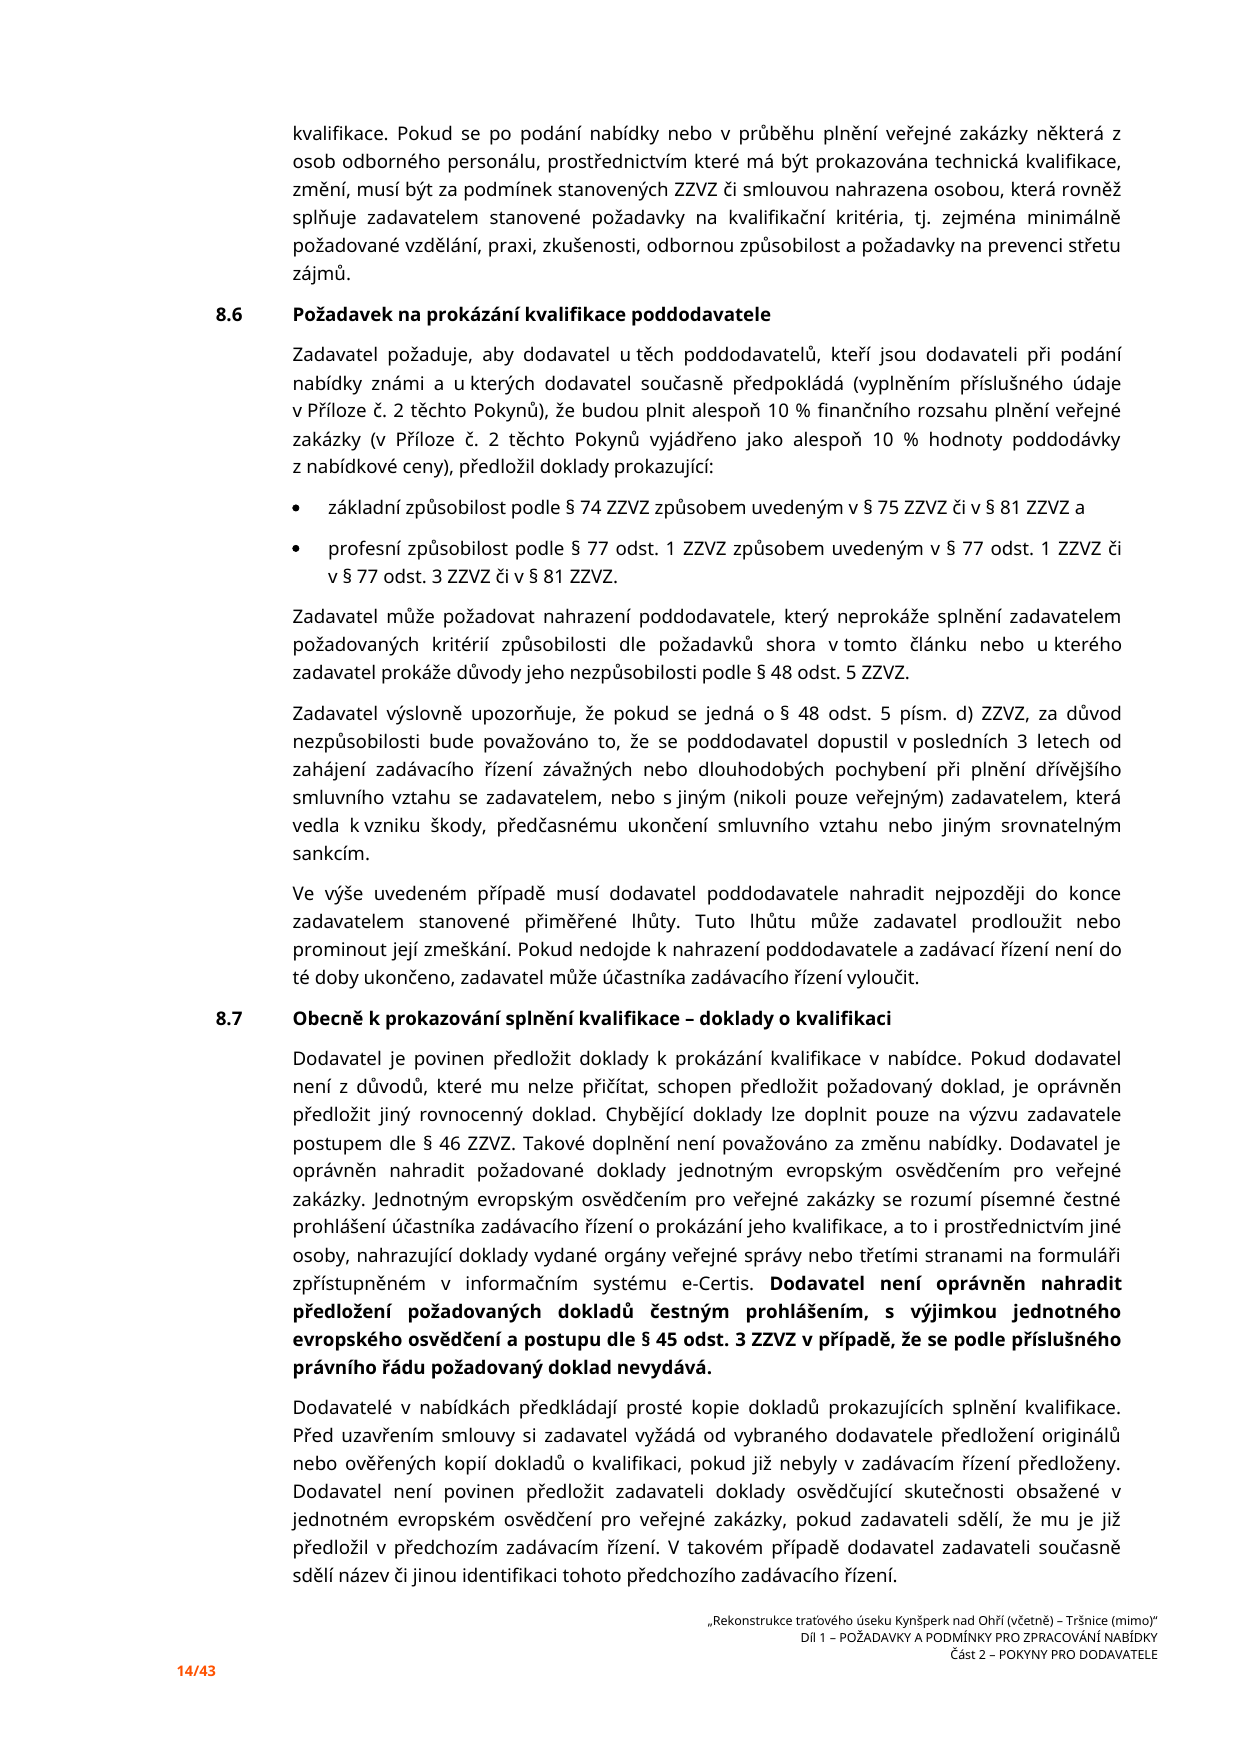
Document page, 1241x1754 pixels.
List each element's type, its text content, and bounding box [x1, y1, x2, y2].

text profesní způsobilost podle § 77 odst. 1 ZZVZ způsobem uvedeným v § 77 odst. 1 ZZVZ či v § 77 odst. 3 ZZVZ či v § 81 ZZVZ. [292, 535, 1122, 588]
text Požadavek na prokázání kvalifikace poddodavatele [216, 301, 1122, 327]
text Obecně k prokazování splnění kvalifikace – doklady o kvalifikaci [216, 1005, 1122, 1031]
text Zadavatel může požadovat nahrazení poddodavatele, který neprokáže splnění zadavatelem požadovaných kritérií způsobilosti dle požadavků shora v tomto článku nebo u kterého zadavatel prokáže důvody jeho nezpůsobilosti podle § 48 odst. 5 ZZVZ. [292, 603, 1122, 685]
text Ve výše uvedeném případě musí dodavatel poddodavatele nahradit nejpozději do konce zadavatelem stanovené přiměřené lhůty. Tuto lhůtu může zadavatel prodloužit nebo prominout její zmeškání. Pokud nedojde k nahrazení poddodavatele a zadávací řízení není do té doby ukončeno, zadavatel může účastníka zadávacího řízení vyloučit. [292, 881, 1122, 990]
text Zadavatel výslovně upozorňuje, že pokud se jedná o § 48 odst. 5 písm. d) ZZVZ, za důvod nezpůsobilosti bude považováno to, že se poddodavatel dopustil v posledních 3 letech od zahájení zadávacího řízení závažných nebo dlouhodobých pochybení při plnění dřívějšího smluvního vztahu se zadavatelem, nebo s jiným (nikoli pouze veřejným) zadavatelem, která vedla k vzniku škody, předčasnému ukončení smluvního vztahu nebo jiným srovnatelným sankcím. [292, 700, 1122, 866]
text základní způsobilost podle § 74 ZZVZ způsobem uvedeným v § 75 ZZVZ či v § 81 ZZVZ a [292, 494, 1122, 520]
text Zadavatel požaduje, aby dodavatel u těch poddodavatelů, kteří jsou dodavateli při podání nabídky známi a u kterých dodavatel současně předpokládá (vyplněním příslušného údaje v Příloze č. 2 těchto Pokynů), že budou plnit alespoň 10 % finančního rozsahu plnění veřejné zakázky (v Příloze č. 2 těchto Pokynů vyjádřeno jako alespoň 10 % hodnoty poddodávky z nabídkové ceny), předložil doklady prokazující: [292, 342, 1122, 479]
text Dodavatelé v nabídkách předkládají prosté kopie dokladů prokazujících splnění kvalifikace. Před uzavřením smlouvy si zadavatel vyžádá od vybraného dodavatele předložení originálů nebo ověřených kopií dokladů o kvalifikaci, pokud již nebyly v zadávacím řízení předloženy. Dodavatel není povinen předložit zadavateli doklady osvědčující skutečnosti obsažené v jednotném evropském osvědčení pro veřejné zakázky, pokud zadavateli sdělí, že mu je již předložil v předchozím zadávacím řízení. V takovém případě dodavatel zadavateli současně sdělí název či jinou identifikaci tohoto předchozího zadávacího řízení. [292, 1394, 1122, 1588]
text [292, 121, 1122, 286]
text Dodavatel je povinen předložit doklady k prokázání kvalifikace v nabídce. Pokud dodavatel není z důvodů, které mu nelze přičítat, schopen předložit požadovaný doklad, je oprávněn předložit jiný rovnocenný doklad. Chybějící doklady lze doplnit pouze na výzvu zadavatele postupem dle § 46 ZZVZ. Takové doplnění není považováno za změnu nabídky. Dodavatel je oprávněn nahradit požadované doklady jednotným evropským osvědčením pro veřejné zakázky. Jednotným evropským osvědčením pro veřejné zakázky se rozumí písemné čestné prohlášení účastníka zadávacího řízení o prokázání jeho kvalifikace, a to i prostřednictvím jiné osoby, nahrazující doklady vydané orgány veřejné správy nebo třetími stranami na formuláři zpřístupněném v informačním systému e-Certis. Dodavatel není oprávněn nahradit předložení požadovaných dokladů čestným prohlášením, s výjimkou jednotného evropského osvědčení a postupu dle § 45 odst. 3 ZZVZ v případě, že se podle příslušného právního řádu požadovaný doklad nevydává. [292, 1046, 1122, 1379]
